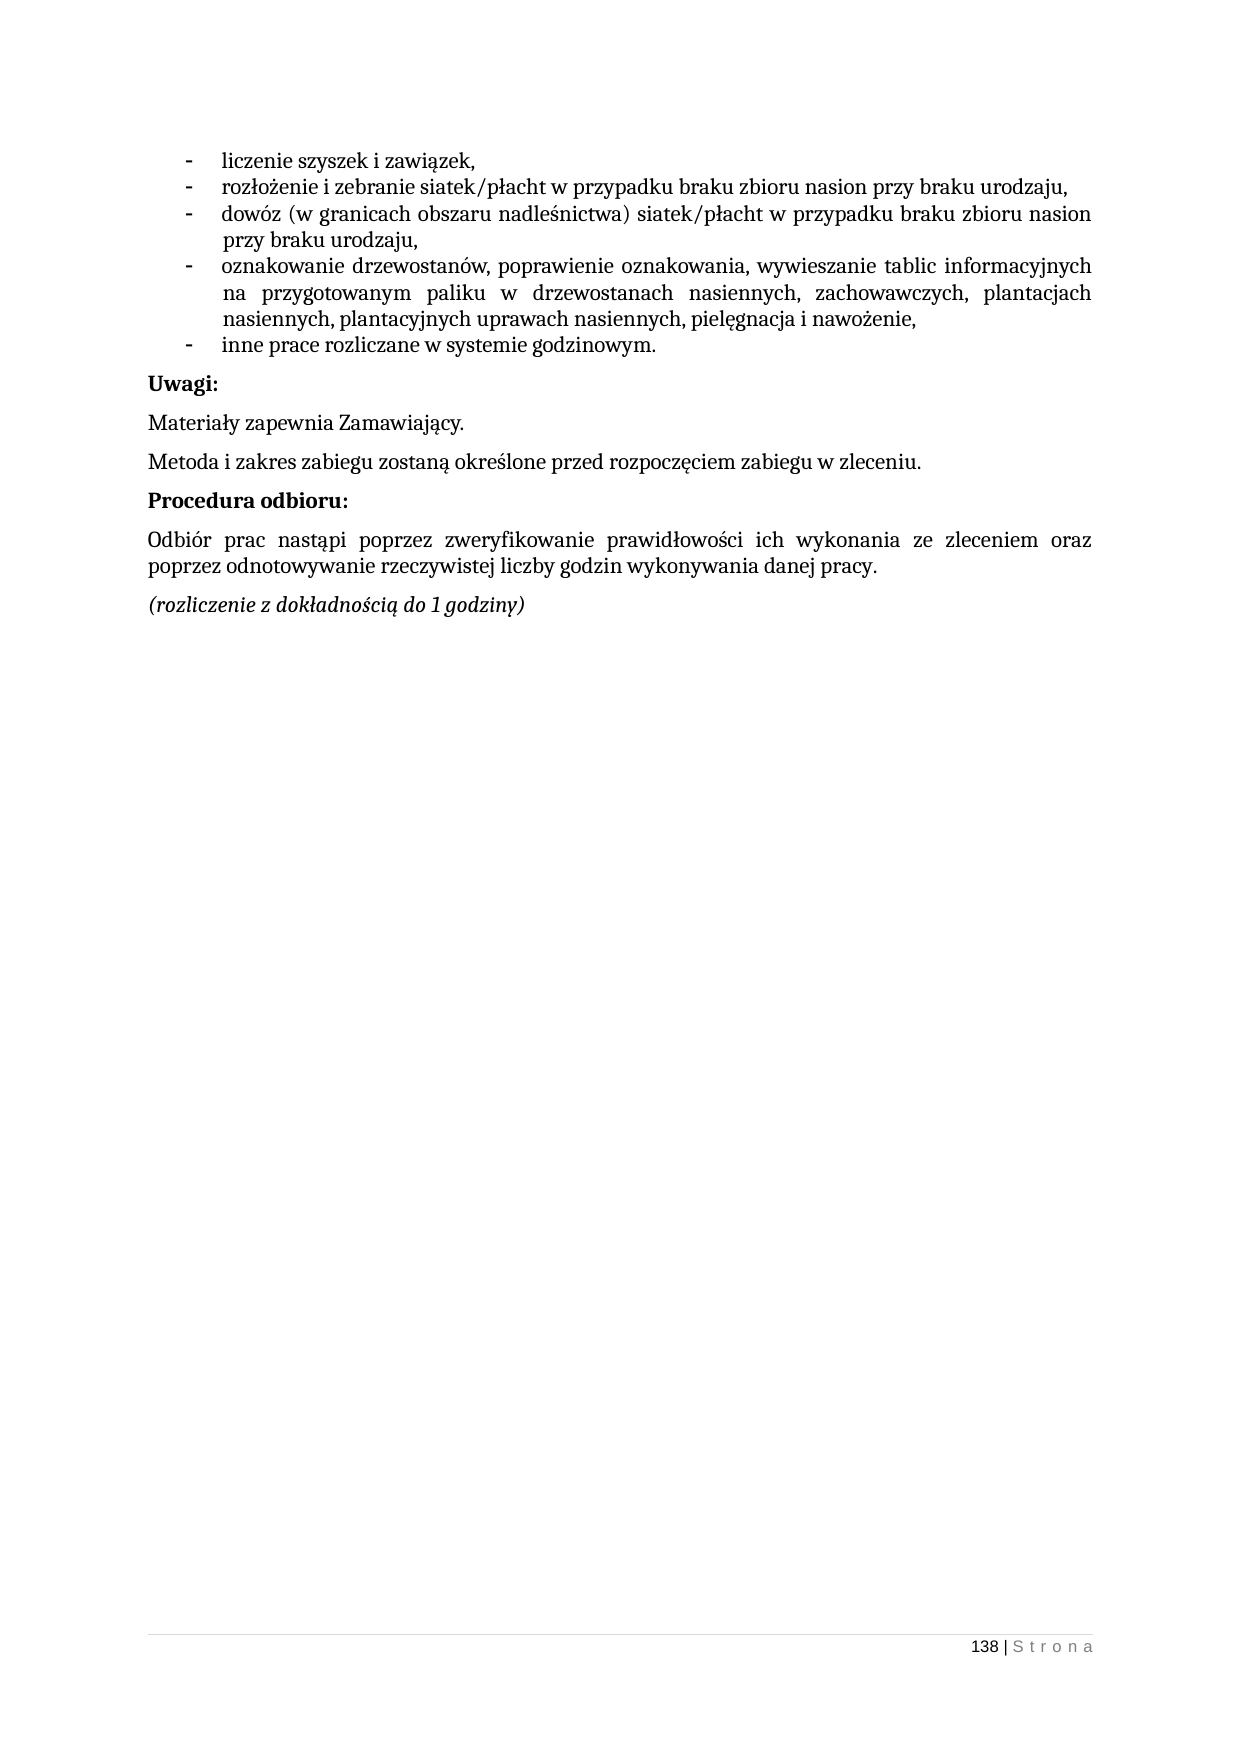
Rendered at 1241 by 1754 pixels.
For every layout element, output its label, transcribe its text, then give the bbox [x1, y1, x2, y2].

list inne prace rozliczane w systemie godzinowym. [185, 332, 1093, 358]
text Procedura odbioru: [148, 487, 1093, 514]
text (rozliczenie z dokładnością do 1 godziny) [148, 592, 1093, 618]
text Odbiór prac nastąpi poprzez zweryfikowanie prawidłowości ich wykonania ze zleceniem oraz poprzez odnotowywanie rzeczywistej liczby godzin wykonywania danej pracy. [148, 526, 1093, 579]
text Uwagi: [148, 371, 1093, 397]
list rozłożenie i zebranie siatek/płacht w przypadku braku zbioru nasion przy braku urodzaju, [185, 174, 1093, 200]
text Metoda i zakres zabiegu zostaną określone przed rozpoczęciem zabiegu w zleceniu. [148, 449, 1093, 475]
list dowóz (w granicach obszaru nadleśnictwa) siatek/płacht w przypadku braku zbioru nasion przy braku urodzaju, [185, 200, 1093, 253]
list oznakowanie drzewostanów, poprawienie oznakowania, wywieszanie tablic informacyjnych na przygotowanym paliku w drzewostanach nasiennych, zachowawczych, plantacjach nasiennych, plantacyjnych uprawach nasiennych, pielęgnacja i nawożenie, [185, 253, 1093, 332]
text Materiały zapewnia Zamawiający. [148, 410, 1093, 436]
list liczenie szyszek i zawiązek, [185, 148, 1093, 174]
